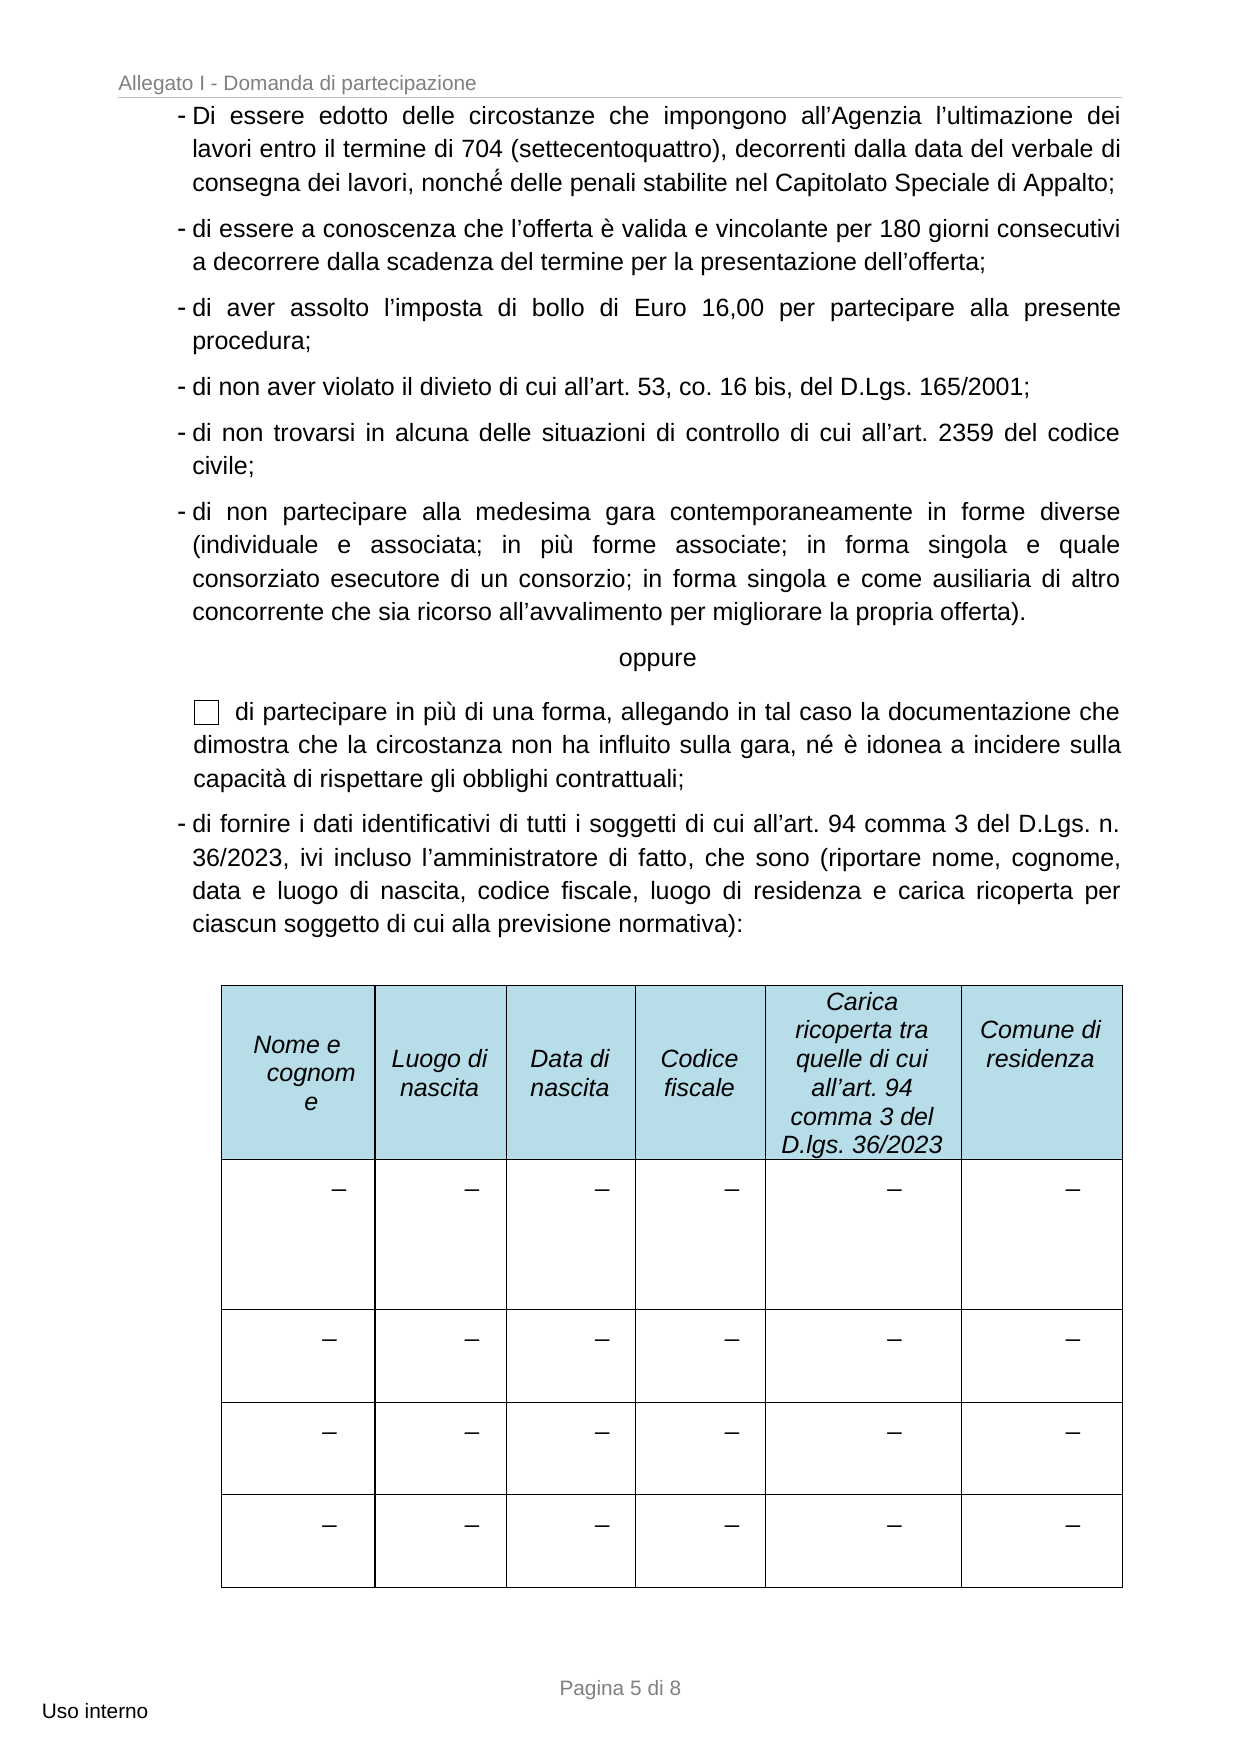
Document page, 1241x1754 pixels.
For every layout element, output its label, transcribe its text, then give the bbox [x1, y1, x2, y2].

table_cell _ [636, 1160, 765, 1309]
table_cell _ [962, 1160, 1122, 1309]
table_header Nome e cognome [222, 986, 374, 1159]
list Di essere edotto delle circostanze che impongono all’Agenzia l’ultimazione dei lavori entro il termine di 704 (settecentoquattro), decorrenti dalla data del verbale di consegna dei lavori, nonché́ delle penali stabilite nel Capitolato Speciale di Appalto; [177, 98, 1122, 198]
list oppure [193, 639, 1122, 673]
list di fornire i dati identificativi di tutti i soggetti di cui all’art. 94 comma 3 del D.Lgs. n. 36/2023, ivi incluso l’amministratore di fatto, che sono (riportare nome, cognome, data e luogo di nascita, codice fiscale, luogo di residenza e carica ricoperta per ciascun soggetto di cui alla previsione normativa): [177, 806, 1122, 939]
list di aver assolto l’imposta di bollo di Euro 16,00 per partecipare alla presente procedura; [177, 289, 1122, 356]
table_cell _ [222, 1310, 374, 1402]
table_cell _ [636, 1495, 765, 1587]
list di essere a conoscenza che l’offerta è valida e vincolante per 180 giorni consecutivi a decorrere dalla scadenza del termine per la presentazione dell’offerta; [177, 210, 1122, 277]
table_cell _ [376, 1403, 506, 1494]
table_header Luogo di nascita [376, 986, 506, 1159]
table_cell _ [962, 1495, 1122, 1587]
table_cell _ [507, 1160, 635, 1309]
table_cell _ [222, 1160, 374, 1309]
table_cell _ [507, 1403, 635, 1494]
table_header Comune di residenza [962, 986, 1122, 1159]
table_cell _ [636, 1310, 765, 1402]
list di non aver violato il divieto di cui all’art. 53, co. 16 bis, del D.Lgs. 165/2001; [177, 369, 1122, 402]
table_cell _ [222, 1403, 374, 1494]
table_cell _ [766, 1160, 961, 1309]
table_cell _ [376, 1495, 506, 1587]
table_cell _ [507, 1495, 635, 1587]
list di non partecipare alla medesima gara contemporaneamente in forme diverse (individuale e associata; in più forme associate; in forma singola e quale consorziato esecutore di un consorzio; in forma singola e come ausiliaria di altro concorrente che sia ricorso all’avvalimento per migliorare la propria offerta). [177, 494, 1122, 627]
list di partecipare in più di una forma, allegando in tal caso la documentazione che dimostra che la circostanza non ha influito sulla gara, né è idonea a incidere sulla capacità di rispettare gli obblighi contrattuali; [193, 694, 1122, 794]
table_cell _ [507, 1310, 635, 1402]
table_cell _ [376, 1160, 506, 1309]
table_header Codice fiscale [636, 986, 765, 1159]
table_cell _ [962, 1403, 1122, 1494]
table_cell _ [766, 1495, 961, 1587]
table_cell _ [766, 1310, 961, 1402]
table_cell _ [222, 1495, 374, 1587]
table_header Carica ricoperta tra quelle di cui all’art. 94 comma 3 del D.lgs. 36/2023 [766, 986, 961, 1159]
list di non trovarsi in alcuna delle situazioni di controllo di cui all’art. 2359 del codice civile; [177, 414, 1122, 481]
table_cell _ [962, 1310, 1122, 1402]
table_cell _ [766, 1403, 961, 1494]
table_cell _ [636, 1403, 765, 1494]
table_cell _ [376, 1310, 506, 1402]
table_header Data di nascita [507, 986, 635, 1159]
